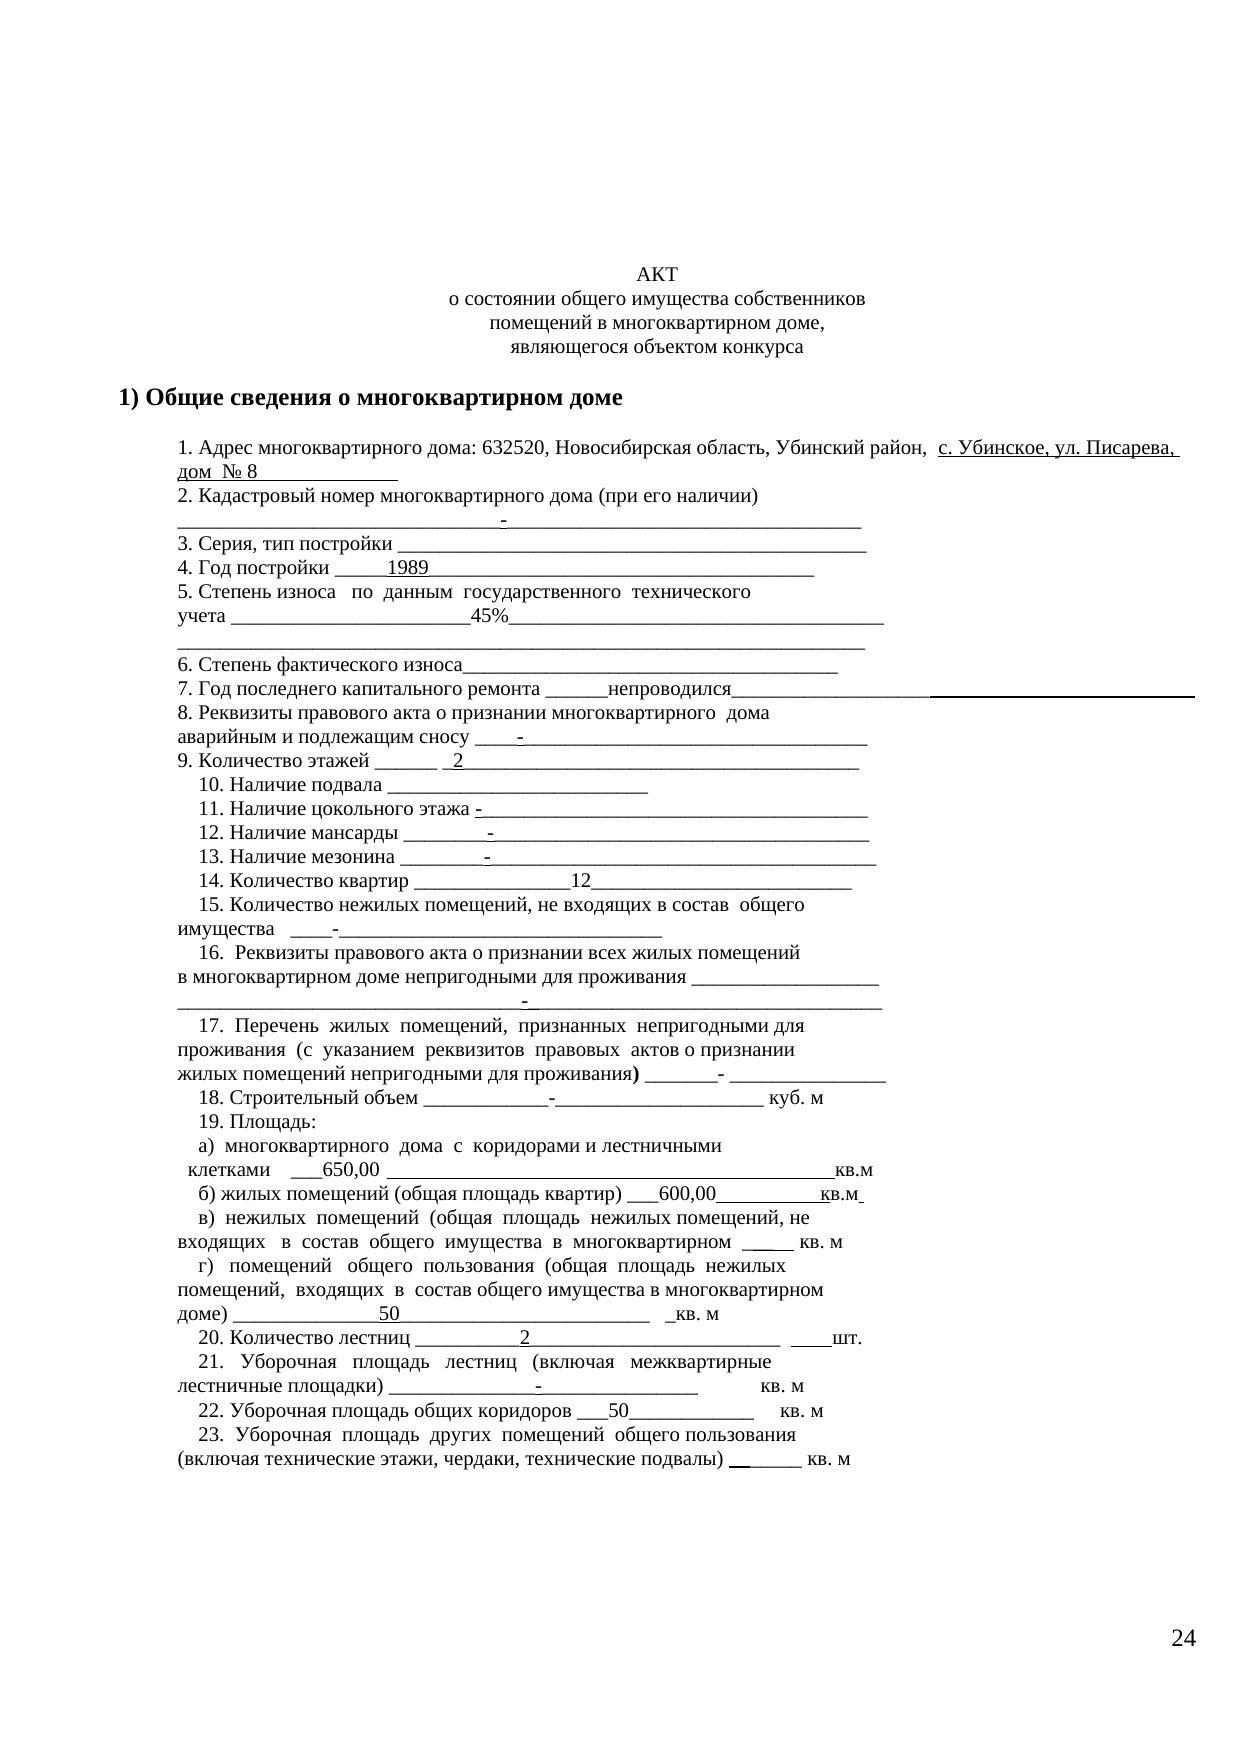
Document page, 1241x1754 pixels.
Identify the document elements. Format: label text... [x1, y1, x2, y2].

text 1. Адрес многоквартирного дома: 632520, Новосибирская область, Убинский район, с. Убинское, ул. Писарева, дом № 8 [177, 435, 1196, 483]
text 13. Наличие мезонина ________-_____________________________________ [177, 844, 1196, 868]
text 2. Кадастровый номер многоквартирного дома (при его наличии) [177, 483, 1196, 507]
text б) жилых помещений (общая площадь квартир) ___600,00 кв.м [177, 1181, 1196, 1205]
text 5. Степень износа по данным государственного технического [177, 579, 1196, 603]
text __________________________________________________________________ [177, 627, 1196, 652]
text 10. Наличие подвала _________________________ [177, 772, 1196, 796]
text 14. Количество квартир _______________12_________________________ [177, 868, 1196, 892]
text в многоквартирном доме непригодными для проживания __________________ [177, 964, 1196, 988]
text 20. Количество лестниц __________2________________________ шт. [177, 1325, 1196, 1349]
text 4. Год постройки _____1989_____________________________________ [177, 555, 1196, 579]
text 9. Количество этажей ______ _2______________________________________ [177, 748, 1196, 772]
text г) помещений общего пользования (общая площадь нежилых [177, 1253, 1196, 1277]
text входящих в состав общего имущества в многоквартирном ___ кв. м [177, 1229, 1196, 1253]
text 17. Перечень жилых помещений, признанных непригодными для [177, 1012, 1196, 1037]
text 18. Строительный объем ____________-____________________ куб. м [177, 1085, 1196, 1109]
text аварийным и подлежащим сносу ____-_________________________________ [177, 724, 1196, 748]
text имущества ____-_______________________________ [177, 916, 1196, 940]
text 8. Реквизиты правового акта о признании многоквартирного дома [177, 700, 1196, 724]
text о состоянии общего имущества собственников [118, 286, 1196, 310]
text 21. Уборочная площадь лестниц (включая межквартирные [177, 1349, 1196, 1373]
text 6. Степень фактического износа____________________________________ [177, 652, 1196, 676]
text 11. Наличие цокольного этажа -_____________________________________ [177, 796, 1196, 820]
text 19. Площадь: [177, 1109, 1196, 1133]
text в) нежилых помещений (общая площадь нежилых помещений, не [177, 1205, 1196, 1229]
text проживания (с указанием реквизитов правовых актов о признании [177, 1037, 1196, 1061]
text являющегося объектом конкурса [118, 334, 1196, 358]
text доме) ______________50________________________ _кв. м [177, 1301, 1196, 1325]
text 1) Общие сведения о многоквартирном доме [118, 382, 1196, 411]
text (включая технические этажи, чердаки, технические подвалы) _____ кв. м [177, 1446, 1196, 1470]
text помещений, входящих в состав общего имущества в многоквартирном [177, 1277, 1196, 1301]
text лестничные площадки) ______________-_______________ кв. м [177, 1373, 1196, 1397]
text 16. Реквизиты правового акта о признании всех жилых помещений [177, 940, 1196, 964]
text 7. Год последнего капитального ремонта ______непроводился___________________ [177, 676, 1196, 700]
text _______________________________-__________________________________ [177, 507, 1196, 531]
text _________________________________-__________________________________ [177, 988, 1196, 1012]
text 3. Серия, тип постройки _____________________________________________ [177, 531, 1196, 555]
text 12. Наличие мансарды ________-____________________________________ [177, 820, 1196, 844]
text клетками ___650,00 кв.м [177, 1157, 1196, 1181]
text а) многоквартирного дома с коридорами и лестничными [177, 1133, 1196, 1157]
text 22. Уборочная площадь общих коридоров ___50____________ кв. м [177, 1397, 1196, 1422]
text учета _______________________45%____________________________________ [177, 603, 1196, 627]
text 23. Уборочная площадь других помещений общего пользования [177, 1422, 1196, 1446]
text 15. Количество нежилых помещений, не входящих в состав общего [177, 892, 1196, 916]
text жилых помещений непригодными для проживания) _______- _______________ [177, 1061, 1196, 1085]
text помещений в многоквартирном доме, [118, 310, 1196, 334]
text АКТ [118, 262, 1196, 286]
